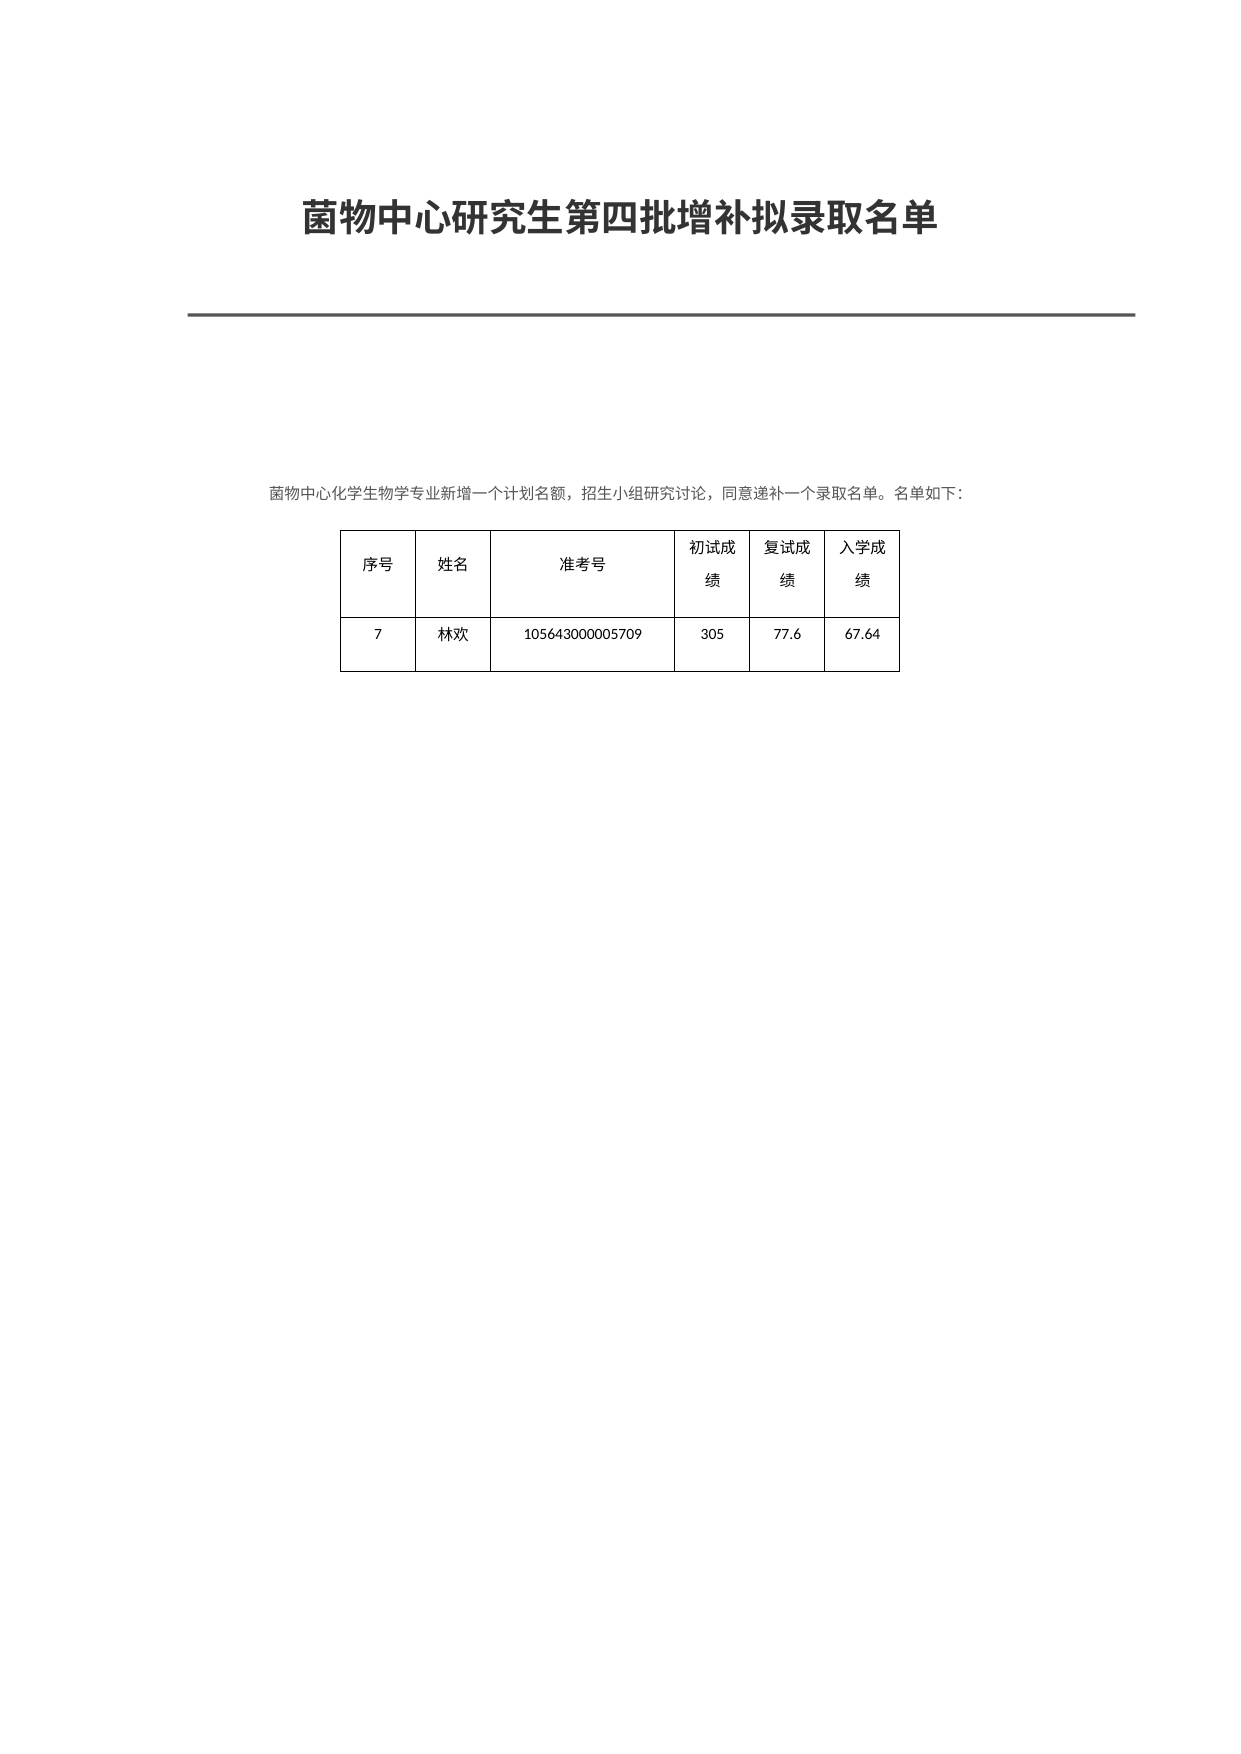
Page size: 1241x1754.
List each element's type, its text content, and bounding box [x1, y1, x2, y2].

table_header 入学成绩 [825, 531, 899, 617]
table_header 序号 [341, 531, 415, 617]
table_cell 105643000005709 [491, 618, 674, 671]
table_header 初试成绩 [675, 531, 749, 617]
table_cell 林欢 [416, 618, 490, 671]
table_header 准考号 [491, 531, 674, 617]
table_cell 305 [675, 618, 749, 671]
table_cell 77.6 [750, 618, 824, 671]
table_cell 7 [341, 618, 415, 671]
table_header 姓名 [416, 531, 490, 617]
subtitle 菌物中心研究生第四批增补拟录取名单 [187, 183, 1053, 248]
table_header 复试成绩 [750, 531, 824, 617]
table_cell 67.64 [825, 618, 899, 671]
text 菌物中心化学生物学专业新增一个计划名额，招生小组研究讨论，同意递补一个录取名单。名单如下： [187, 477, 1053, 509]
